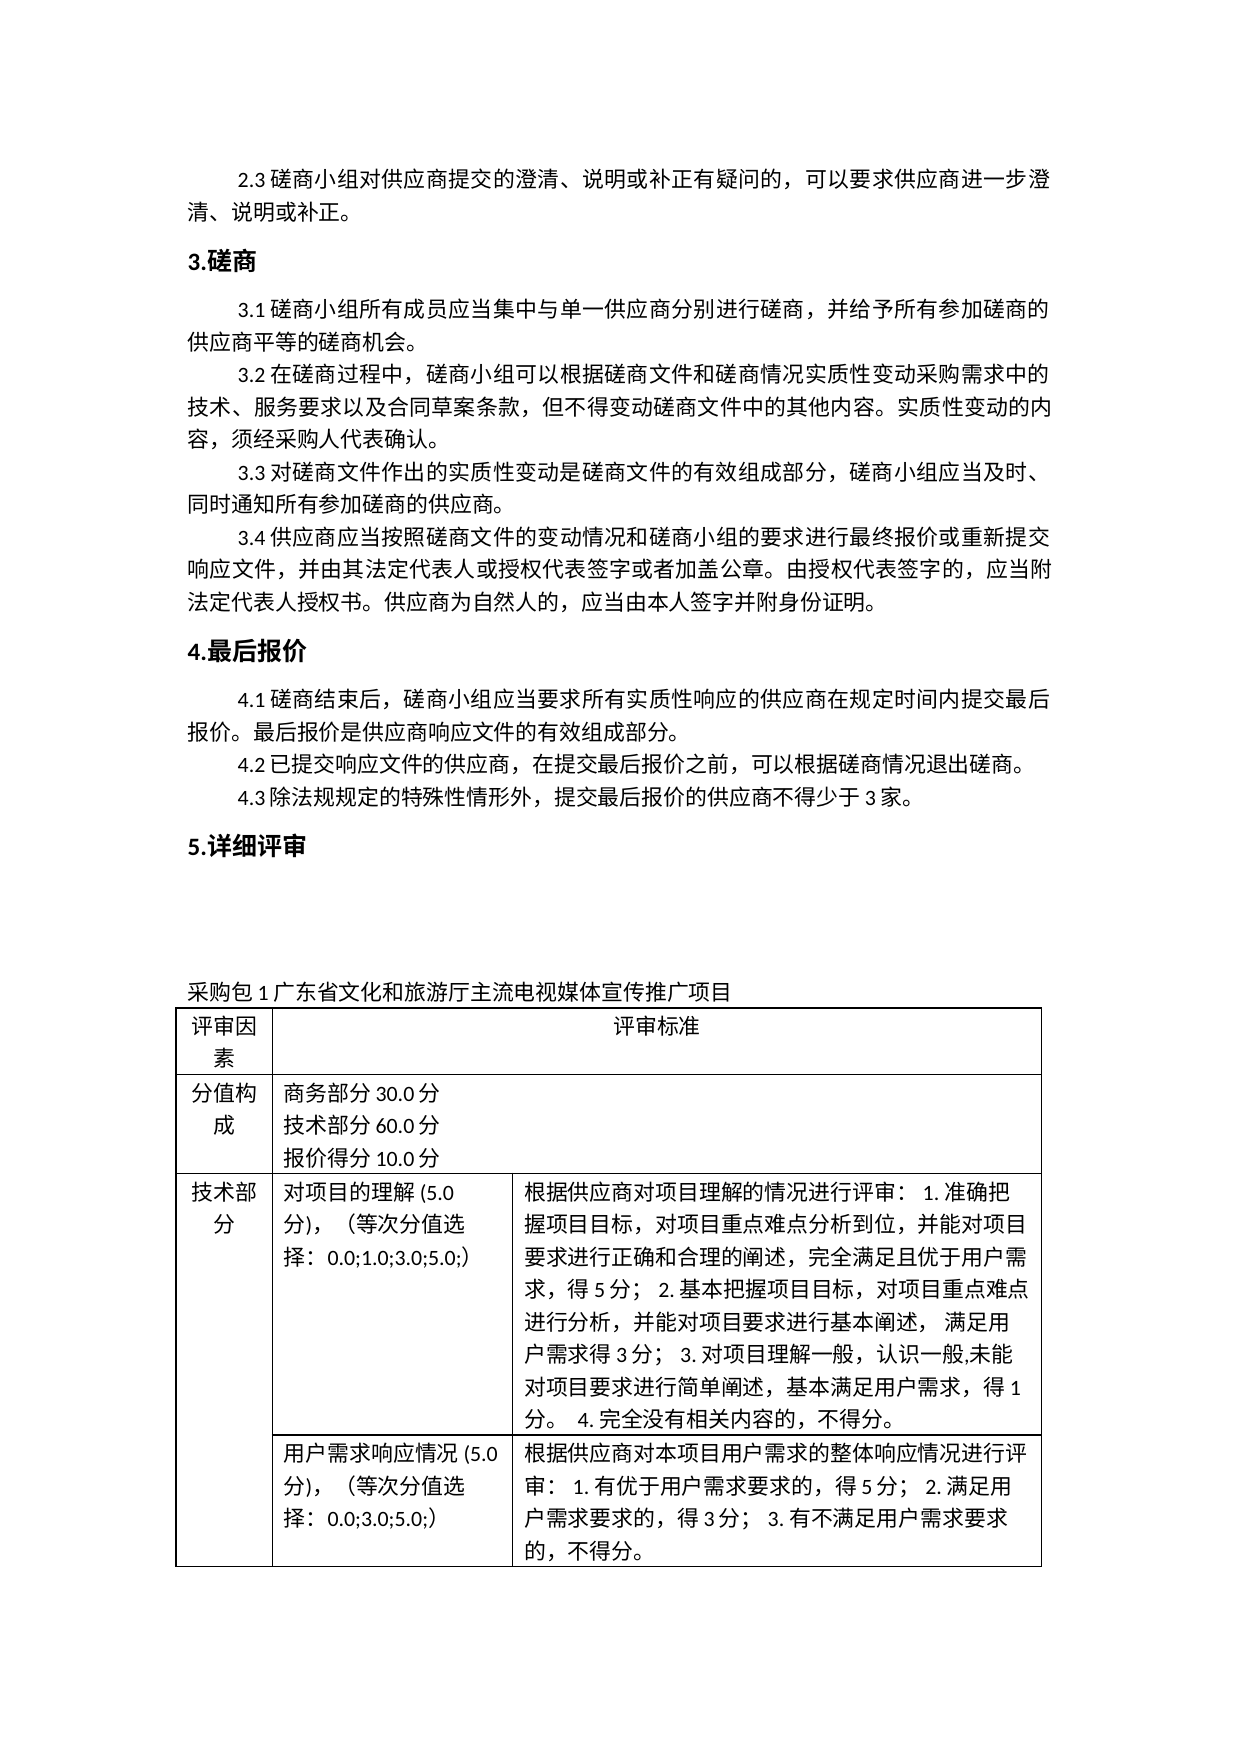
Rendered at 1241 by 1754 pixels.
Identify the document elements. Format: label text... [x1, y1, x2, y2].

text 4.1磋商结束后，磋商小组应当要求所有实质性响应的供应商在规定时间内提交最后报价。最后报价是供应商响应文件的有效组成部分。 [187, 682, 1053, 747]
table_cell 根据供应商对项目理解的情况进行评审： 1. 准确把握项目目标，对项目重点难点分析到位，并能对项目要求进行正确和合理的阐述，完全满足且优于用户需求，得5分； 2. 基本把握项目目标，对项目重点难点进行分析，并能对项目要求进行基本阐述， 满足用户需求得3分； 3. 对项目理解一般，认识一般,未能对项目要求进行简单阐述，基本满足用户需求，得1分。 4. 完全没有相关内容的，不得分。 [513, 1174, 1041, 1434]
text 采购包1广东省文化和旅游厅主流电视媒体宣传推广项目 [187, 974, 1053, 1007]
text 3.磋商 [187, 227, 1053, 292]
text 3.2在磋商过程中，磋商小组可以根据磋商文件和磋商情况实质性变动采购需求中的技术、服务要求以及合同草案条款，但不得变动磋商文件中的其他内容。实质性变动的内容，须经采购人代表确认。 [187, 357, 1053, 454]
text 3.1磋商小组所有成员应当集中与单一供应商分别进行磋商，并给予所有参加磋商的供应商平等的磋商机会。 [187, 292, 1053, 357]
table_cell 技术部分 [177, 1174, 272, 1566]
table_cell 根据供应商对本项目用户需求的整体响应情况进行评审： 1. 有优于用户需求要求的，得5分； 2. 满足用户需求要求的，得3分； 3. 有不满足用户需求要求的，不得分。 [513, 1436, 1041, 1566]
text 3.3对磋商文件作出的实质性变动是磋商文件的有效组成部分，磋商小组应当及时、同时通知所有参加磋商的供应商。 [187, 454, 1053, 519]
text 4.3除法规规定的特殊性情形外，提交最后报价的供应商不得少于3家。 [187, 779, 1053, 812]
text 3.4供应商应当按照磋商文件的变动情况和磋商小组的要求进行最终报价或重新提交响应文件，并由其法定代表人或授权代表签字或者加盖公章。由授权代表签字的，应当附法定代表人授权书。供应商为自然人的，应当由本人签字并附身份证明。 [187, 519, 1053, 617]
text 4.2已提交响应文件的供应商，在提交最后报价之前，可以根据磋商情况退出磋商。 [187, 747, 1053, 779]
table_cell 商务部分30.0分 技术部分60.0分 报价得分10.0分 [273, 1075, 1041, 1173]
table_header 评审因素 [177, 1009, 272, 1073]
text 5.详细评审 [187, 812, 1053, 877]
table_cell 用户需求响应情况 (5.0分)，（等次分值选择：0.0;3.0;5.0;） [273, 1436, 512, 1566]
text 4.最后报价 [187, 617, 1053, 682]
text 2.3磋商小组对供应商提交的澄清、说明或补正有疑问的，可以要求供应商进一步澄清、说明或补正。 [187, 162, 1053, 227]
table_header 评审标准 [273, 1009, 1041, 1073]
table_cell 分值构成 [177, 1075, 272, 1173]
table_cell 对项目的理解 (5.0分)，（等次分值选择：0.0;1.0;3.0;5.0;） [273, 1174, 512, 1434]
